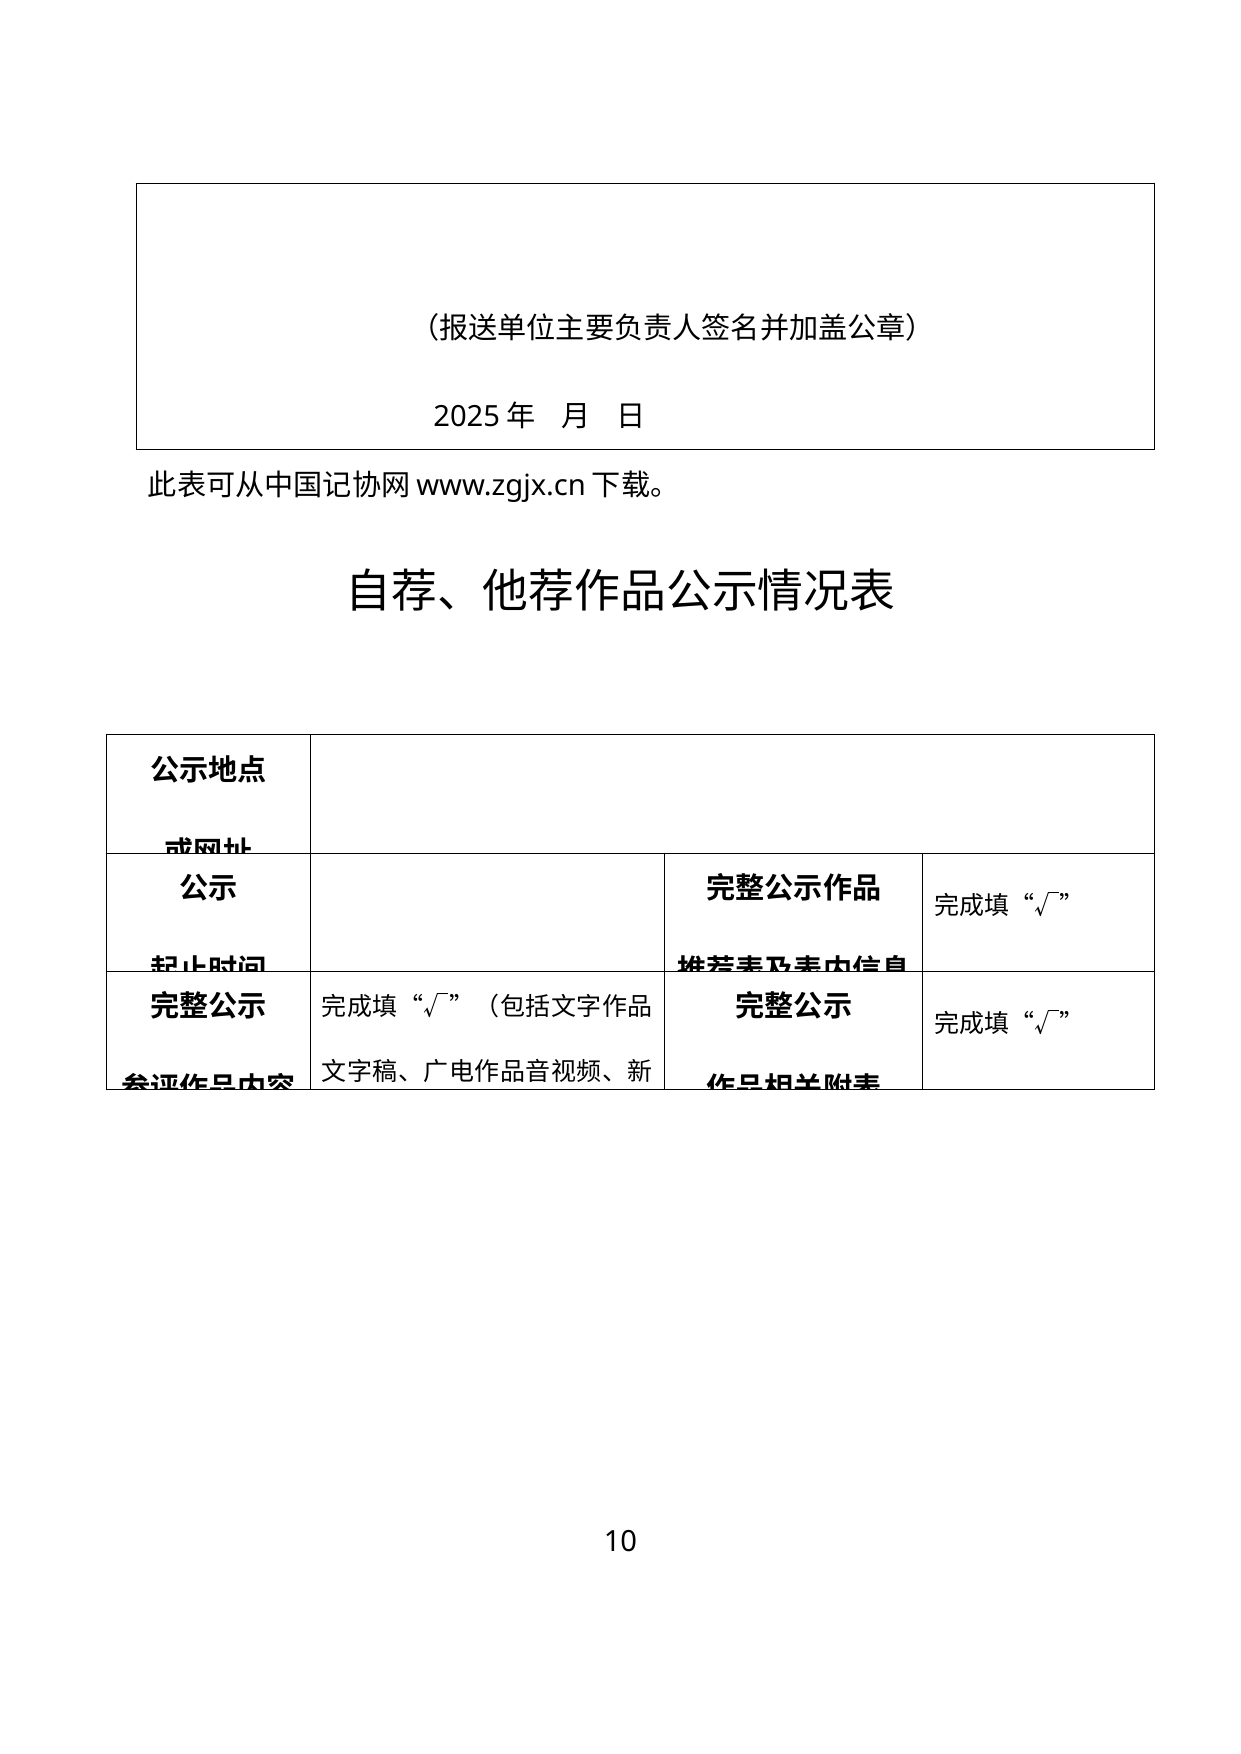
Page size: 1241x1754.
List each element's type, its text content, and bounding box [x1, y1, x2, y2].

table_cell 完整公示 参评作品内容 [107, 972, 310, 1089]
table_cell 完整公示作品 推荐表及表内信息 [665, 854, 922, 971]
table_header 公示地点 或网址 [107, 735, 310, 852]
table_cell （报送单位主要负责人签名并加盖公章） 2025年 月 日 [137, 184, 1154, 449]
table_header [311, 735, 1154, 852]
text 此表可从中国记协网www.zgjx.cn下载。 [148, 450, 1092, 515]
table_cell 公示 起止时间 [107, 854, 310, 971]
table_cell 完成填“√”（包括文字作品文字稿、广电作品音视频、新媒体作品网址或二维码等） [311, 972, 664, 1089]
text 自荐、他荐作品公示情况表 [148, 538, 1092, 636]
table_cell 完整公示 作品相关附表 [665, 972, 922, 1089]
table_cell 完成填“√” [923, 972, 1154, 1089]
table_cell 完成填“√” [923, 854, 1154, 971]
table_cell [311, 854, 664, 971]
